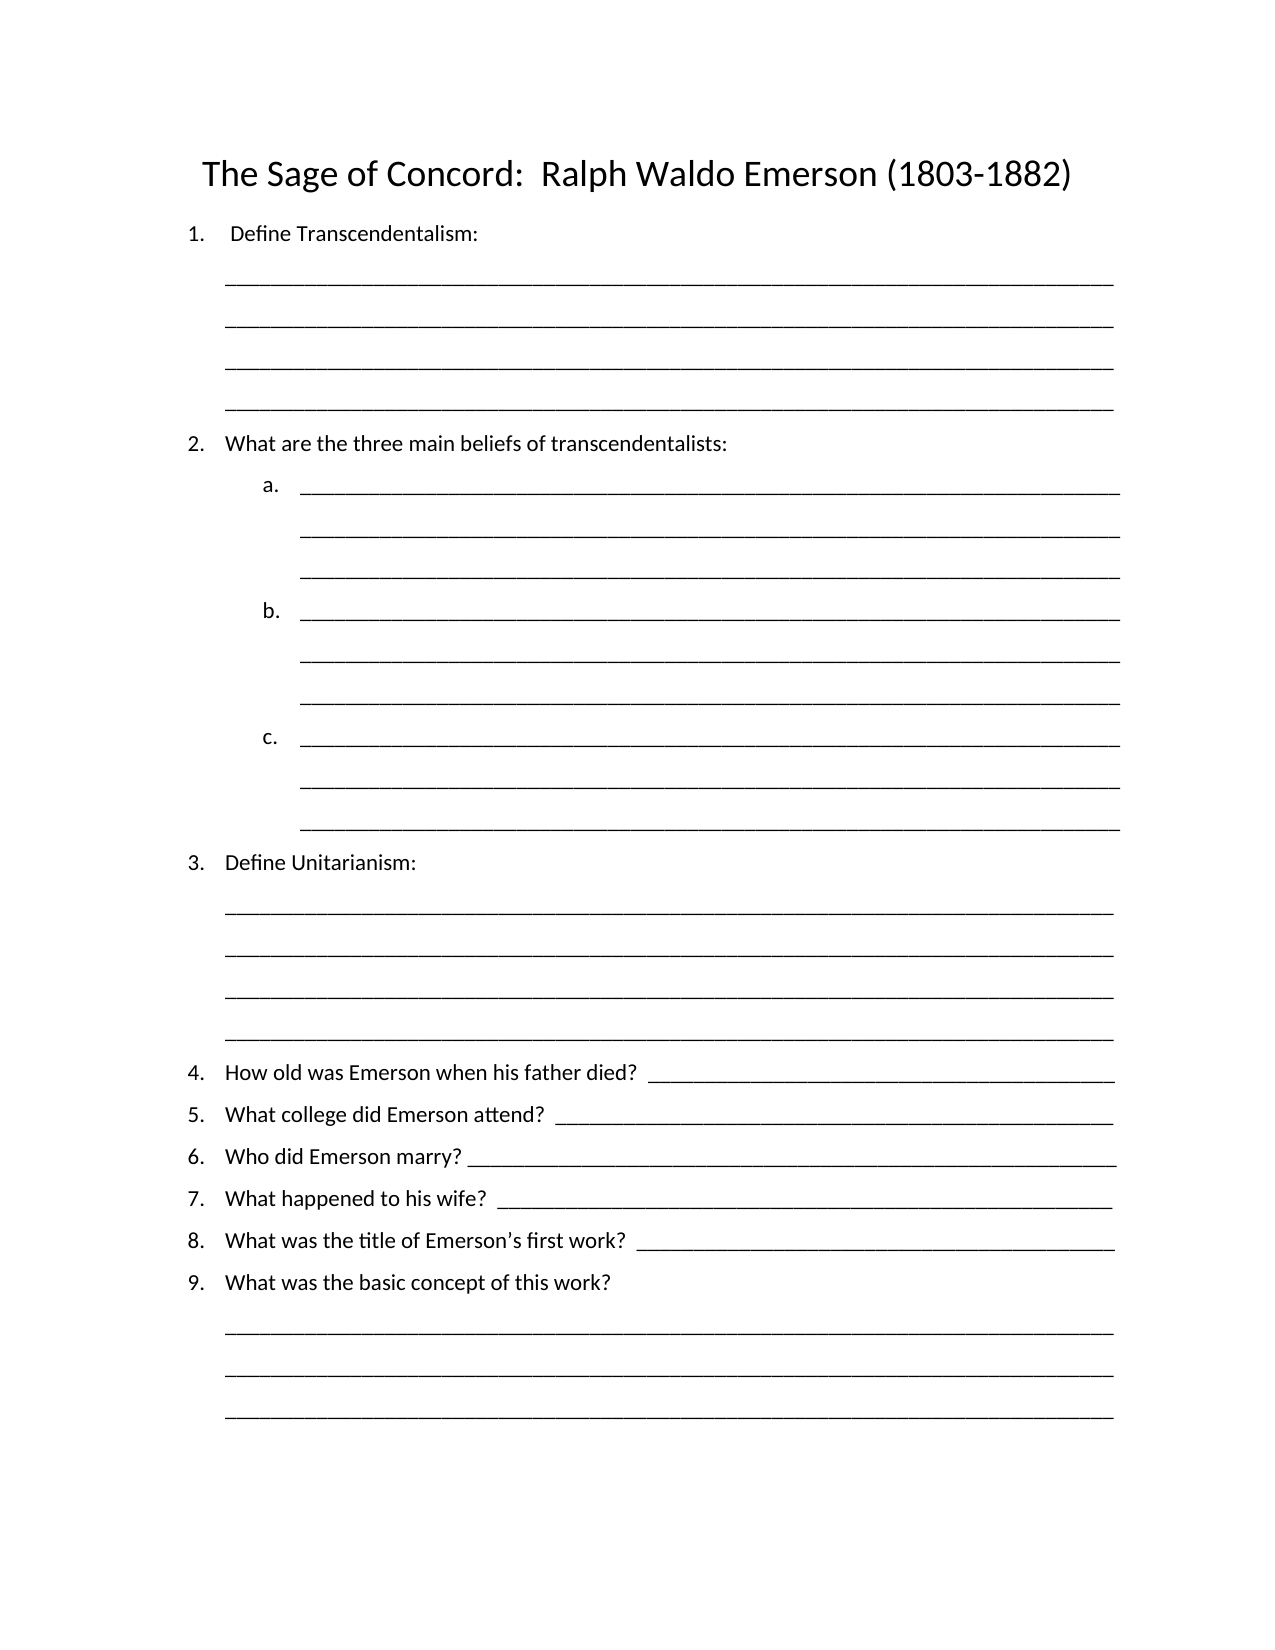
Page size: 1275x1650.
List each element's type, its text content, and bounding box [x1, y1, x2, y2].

list What college did Emerson attend? _________________________________________________ [187, 1100, 1125, 1128]
list How old was Emerson when his father died? _________________________________________ [187, 1058, 1125, 1086]
list Define Unitarianism: ________________________________________________________________________________________________________________________________________________________________________________________________________________________________________________________________________________________________________________________ [187, 848, 1125, 1044]
list What was the title of Emerson’s first work? __________________________________________ [187, 1226, 1125, 1254]
list Define Transcendentalism: ________________________________________________________________________________________________________________________________________________________________________________________________________________________________________________________________________________________________________________________ [187, 219, 1125, 415]
list ________________________________________________________________________________________________________________________________________________________________________________________________________________________ [262, 471, 1125, 583]
list What happened to his wife? ______________________________________________________ [187, 1184, 1125, 1212]
text The Sage of Concord: Ralph Waldo Emerson (1803-1882) [150, 150, 1125, 196]
list What was the basic concept of this work? __________________________________________________________________________________________________________________________________________________________________________________________________________________________________________ [187, 1268, 1125, 1422]
list Who did Emerson marry? _________________________________________________________ [187, 1142, 1125, 1170]
list ________________________________________________________________________________________________________________________________________________________________________________________________________________________ [262, 597, 1125, 708]
list What are the three main beliefs of transcendentalists: [187, 429, 1125, 457]
list ________________________________________________________________________________________________________________________________________________________________________________________________________________________ [262, 722, 1125, 834]
